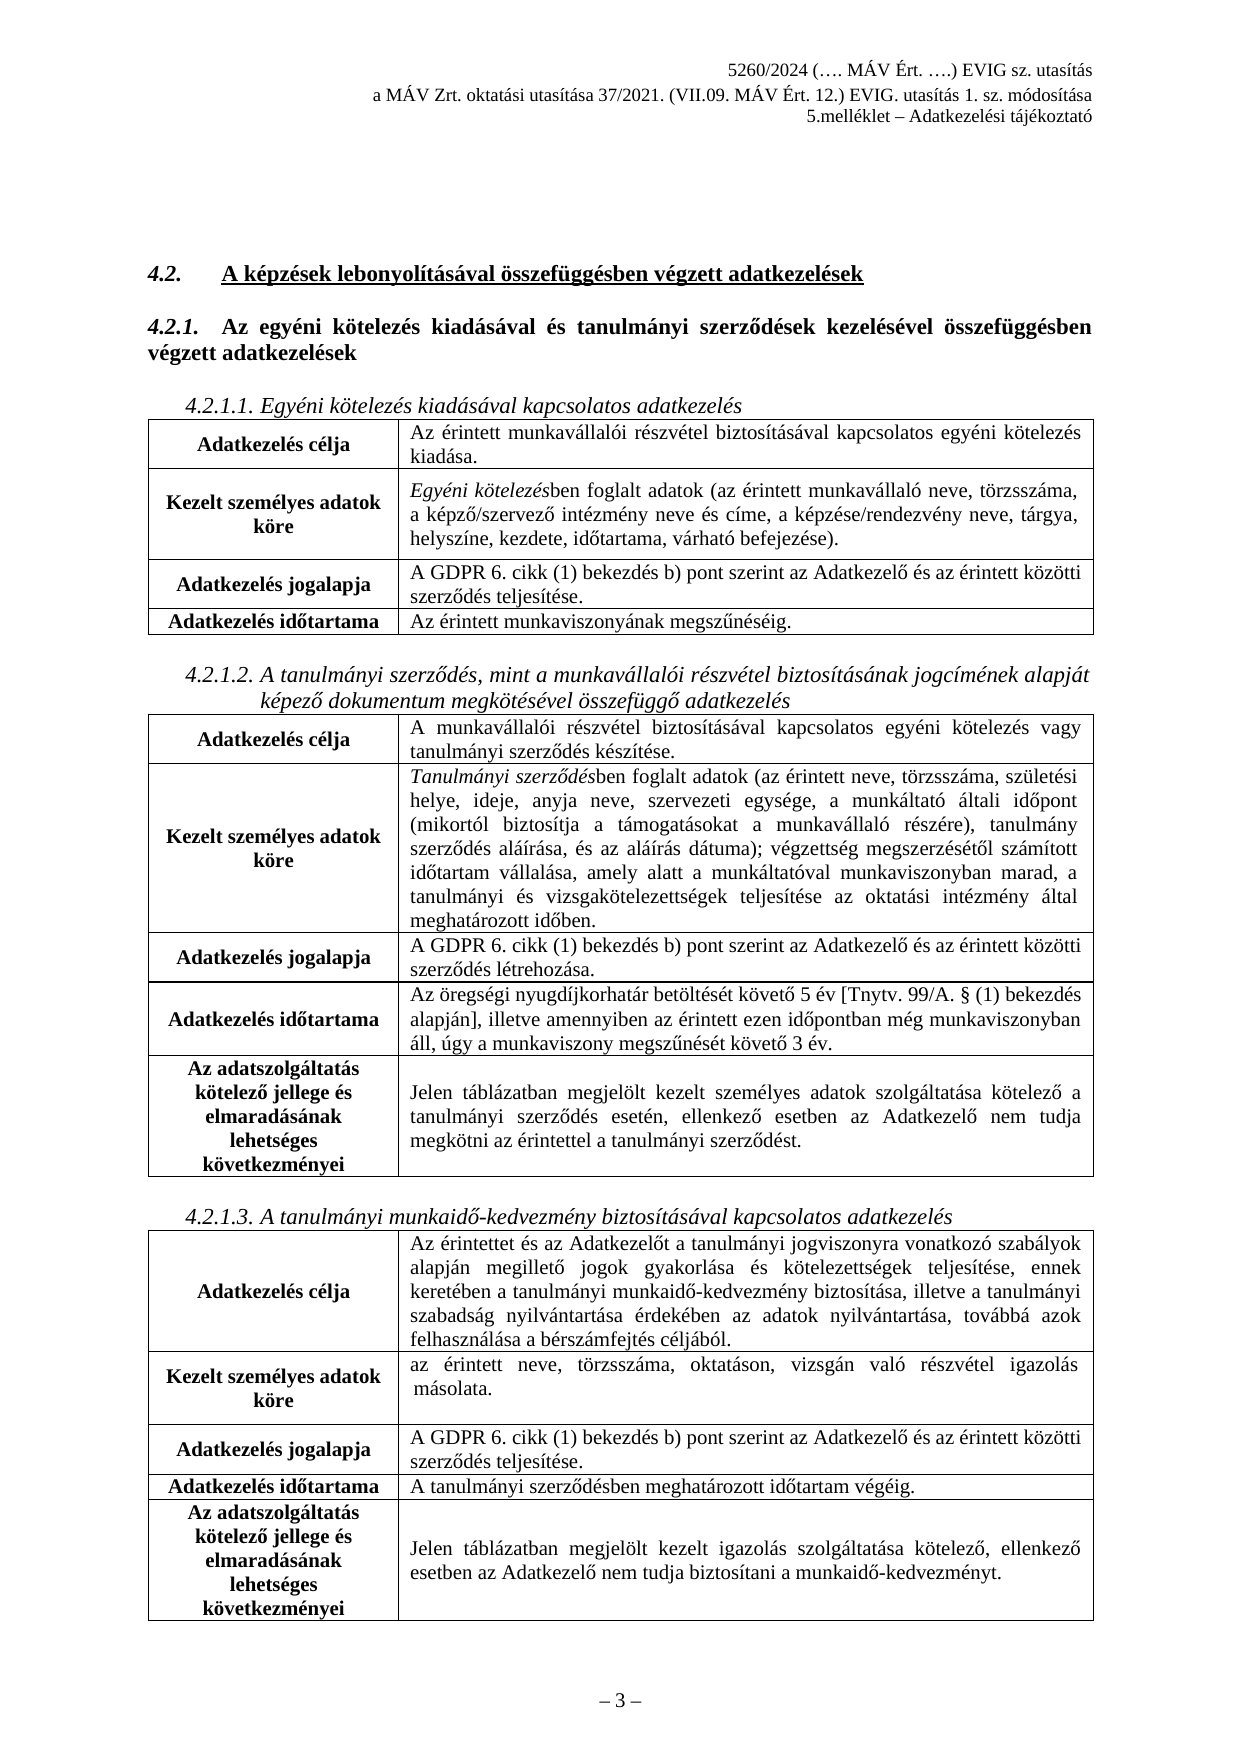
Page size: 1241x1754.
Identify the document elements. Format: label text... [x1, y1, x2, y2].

list A tanulmányi szerződés, mint a munkavállalói részvétel biztosításának jogcímének alapját képező dokumentum megkötésével összefüggő adatkezelés [185, 661, 1093, 713]
table_cell Jelen táblázatban megjelölt kezelt igazolás szolgáltatása kötelező, ellenkező esetben az Adatkezelő nem tudja biztosítani a munkaidő-kedvezményt. [399, 1500, 1093, 1620]
table_cell Adatkezelés jogalapja [149, 1425, 398, 1473]
table_header Az érintettet és az Adatkezelőt a tanulmányi jogviszonyra vonatkozó szabályok alapján megillető jogok gyakorlása és kötelezettségek teljesítése, ennek keretében a tanulmányi munkaidő-kedvezmény biztosítása, illetve a tanulmányi szabadság nyilvántartása érdekében az adatok nyilvántartása, továbbá azok felhasználása a bérszámfejtés céljából. [399, 1231, 1093, 1351]
table_cell A tanulmányi szerződésben meghatározott időtartam végéig. [399, 1475, 1093, 1498]
table_cell A GDPR 6. cikk (1) bekezdés b) pont szerint az Adatkezelő és az érintett közötti szerződés teljesítése. [399, 560, 1093, 608]
table_cell Az adatszolgáltatás kötelező jellege és elmaradásának lehetséges következményei [149, 1056, 398, 1176]
table_cell Kezelt személyes adatok köre [149, 469, 398, 559]
table_cell Kezelt személyes adatok köre [149, 764, 398, 932]
list Egyéni kötelezés kiadásával kapcsolatos adatkezelés [185, 392, 1093, 418]
table_cell Tanulmányi szerződésben foglalt adatok (az érintett neve, törzsszáma, születési helye, ideje, anyja neve, szervezeti egysége, a munkáltató általi időpont (mikortól biztosítja a támogatásokat a munkavállaló részére), tanulmány szerződés aláírása, és az aláírás dátuma); végzettség megszerzésétől számított időtartam vállalása, amely alatt a munkáltatóval munkaviszonyban marad, a tanulmányi és vizsgakötelezettségek teljesítése az oktatási intézmény által meghatározott időben. [399, 764, 1093, 932]
table_header A munkavállalói részvétel biztosításával kapcsolatos egyéni kötelezés vagy tanulmányi szerződés készítése. [399, 715, 1093, 763]
table_cell Jelen táblázatban megjelölt kezelt személyes adatok szolgáltatása kötelező a tanulmányi szerződés esetén, ellenkező esetben az Adatkezelő nem tudja megkötni az érintettel a tanulmányi szerződést. [399, 1056, 1093, 1176]
table_cell Az öregségi nyugdíjkorhatár betöltését követő 5 év [Tnytv. 99/A. § (1) bekezdés alapján], illetve amennyiben az érintett ezen időpontban még munkaviszonyban áll, úgy a munkaviszony megszűnését követő 3 év. [399, 983, 1093, 1054]
table_header Az érintett munkavállalói részvétel biztosításával kapcsolatos egyéni kötelezés kiadása. [399, 420, 1093, 468]
table_cell Az érintett munkaviszonyának megszűnéséig. [399, 609, 1093, 633]
table_cell Adatkezelés időtartama [149, 609, 398, 633]
table_cell az érintett neve, törzsszáma, oktatáson, vizsgán való részvétel igazolás másolata. [399, 1352, 1093, 1424]
list Az egyéni kötelezés kiadásával és tanulmányi szerződések kezelésével összefüggésben végzett adatkezelések [148, 313, 1093, 366]
table_cell Egyéni kötelezésben foglalt adatok (az érintett munkavállaló neve, törzsszáma, a képző/szervező intézmény neve és címe, a képzése/rendezvény neve, tárgya, helyszíne, kezdete, időtartama, várható befejezése). [399, 469, 1093, 559]
table_header Adatkezelés célja [149, 1231, 398, 1351]
table_header Adatkezelés célja [149, 715, 398, 763]
table_header Adatkezelés célja [149, 420, 398, 468]
table_cell Adatkezelés jogalapja [149, 933, 398, 981]
table_cell A GDPR 6. cikk (1) bekezdés b) pont szerint az Adatkezelő és az érintett közötti szerződés létrehozása. [399, 933, 1093, 981]
list A tanulmányi munkaidő-kedvezmény biztosításával kapcsolatos adatkezelés [185, 1203, 1093, 1230]
table_cell Adatkezelés időtartama [149, 1475, 398, 1498]
table_cell A GDPR 6. cikk (1) bekezdés b) pont szerint az Adatkezelő és az érintett közötti szerződés teljesítése. [399, 1425, 1093, 1473]
table_cell Adatkezelés időtartama [149, 983, 398, 1054]
table_cell Az adatszolgáltatás kötelező jellege és elmaradásának lehetséges következményei [149, 1500, 398, 1620]
table_cell Kezelt személyes adatok köre [149, 1352, 398, 1424]
list A képzések lebonyolításával összefüggésben végzett adatkezelések [148, 260, 1093, 287]
table_cell Adatkezelés jogalapja [149, 560, 398, 608]
